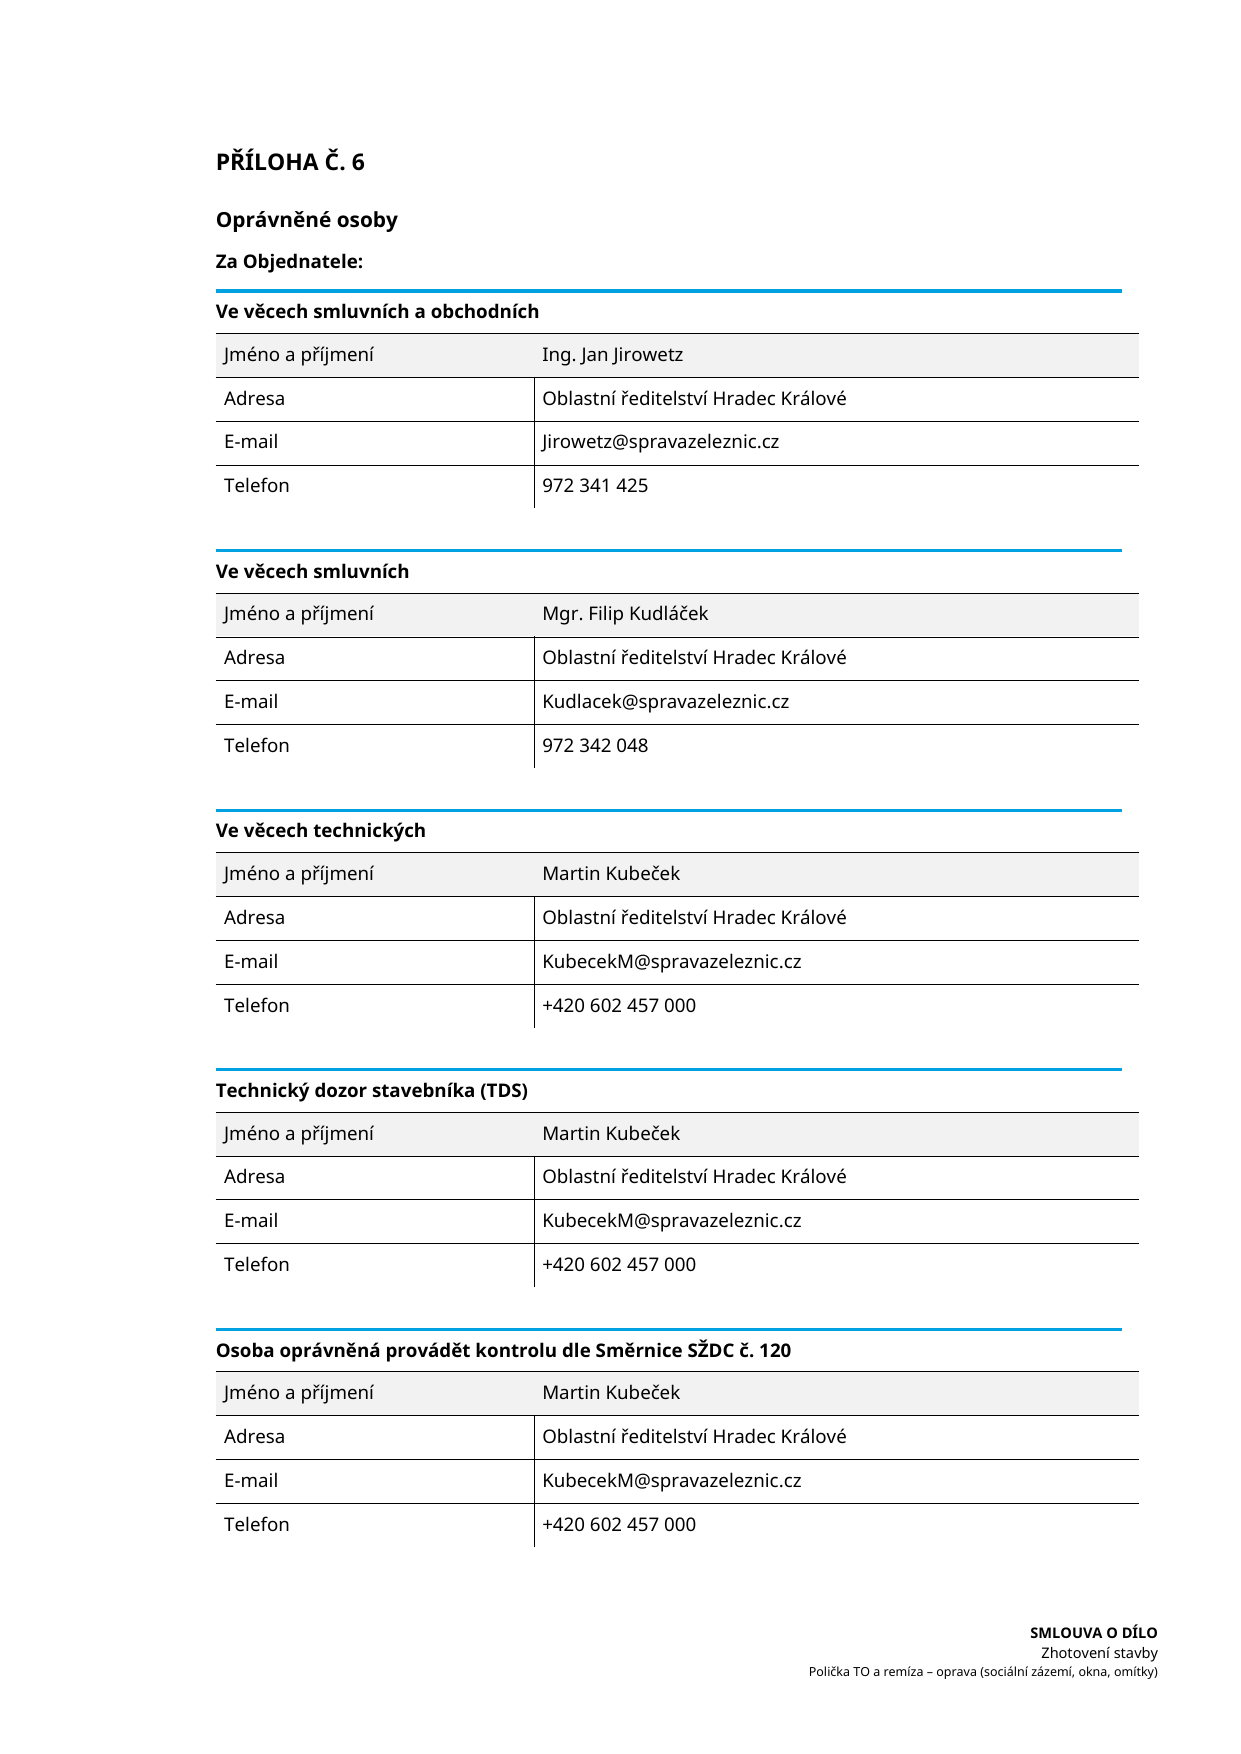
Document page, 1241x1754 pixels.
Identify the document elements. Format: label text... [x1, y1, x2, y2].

text Osoba oprávněná provádět kontrolu dle Směrnice SŽDC č. 120 [216, 1331, 1122, 1362]
table_cell KubecekM@spravazeleznic.cz [535, 1460, 1139, 1503]
table_cell Telefon [216, 466, 534, 508]
table_cell +420 602 457 000 [535, 1504, 1139, 1547]
table_cell Adresa [216, 638, 534, 680]
table_header Ing. Jan Jirowetz [534, 334, 1139, 377]
table_cell E-mail [216, 1460, 534, 1503]
table_header Martin Kubeček [534, 853, 1139, 896]
text Příloha č. 6 [216, 146, 1122, 177]
table_cell 972 342 048 [535, 725, 1139, 768]
table_cell Oblastní ředitelství Hradec Králové [535, 1416, 1139, 1459]
table_cell E-mail [216, 1200, 534, 1243]
table_cell Oblastní ředitelství Hradec Králové [535, 638, 1139, 680]
table_cell E-mail [216, 681, 534, 724]
table_header Jméno a příjmení [216, 1372, 534, 1415]
table_header Mgr. Filip Kudláček [534, 594, 1139, 636]
text Za Objednatele: [216, 249, 1122, 274]
text Oprávněné osoby [216, 205, 1122, 233]
table_cell Adresa [216, 1416, 534, 1459]
text Ve věcech technických [216, 812, 1122, 843]
table_cell Adresa [216, 378, 534, 421]
text Technický dozor stavebníka (TDS) [216, 1071, 1122, 1103]
table_header Jméno a příjmení [216, 1113, 534, 1156]
table_cell Oblastní ředitelství Hradec Králové [535, 897, 1139, 940]
table_cell Jirowetz@spravazeleznic.cz [535, 422, 1139, 464]
table_header Jméno a příjmení [216, 594, 534, 636]
text Ve věcech smluvních a obchodních [216, 293, 1122, 324]
table_cell KubecekM@spravazeleznic.cz [535, 1200, 1139, 1243]
table_cell Adresa [216, 1157, 534, 1199]
table_cell +420 602 457 000 [535, 1244, 1139, 1287]
table_cell E-mail [216, 422, 534, 464]
table_cell Telefon [216, 725, 534, 768]
table_cell Oblastní ředitelství Hradec Králové [535, 1157, 1139, 1199]
table_cell E-mail [216, 941, 534, 984]
table_header Jméno a příjmení [216, 334, 534, 377]
table_cell Kudlacek@spravazeleznic.cz [535, 681, 1139, 724]
table_cell Adresa [216, 897, 534, 940]
table_cell Telefon [216, 1504, 534, 1547]
table_cell Oblastní ředitelství Hradec Králové [535, 378, 1139, 421]
table_cell 972 341 425 [535, 466, 1139, 508]
text Ve věcech smluvních [216, 552, 1122, 584]
table_cell +420 602 457 000 [535, 985, 1139, 1027]
table_cell Telefon [216, 985, 534, 1027]
table_cell Telefon [216, 1244, 534, 1287]
table_cell KubecekM@spravazeleznic.cz [535, 941, 1139, 984]
table_header Martin Kubeček [534, 1372, 1139, 1415]
table_header Martin Kubeček [534, 1113, 1139, 1156]
table_header Jméno a příjmení [216, 853, 534, 896]
